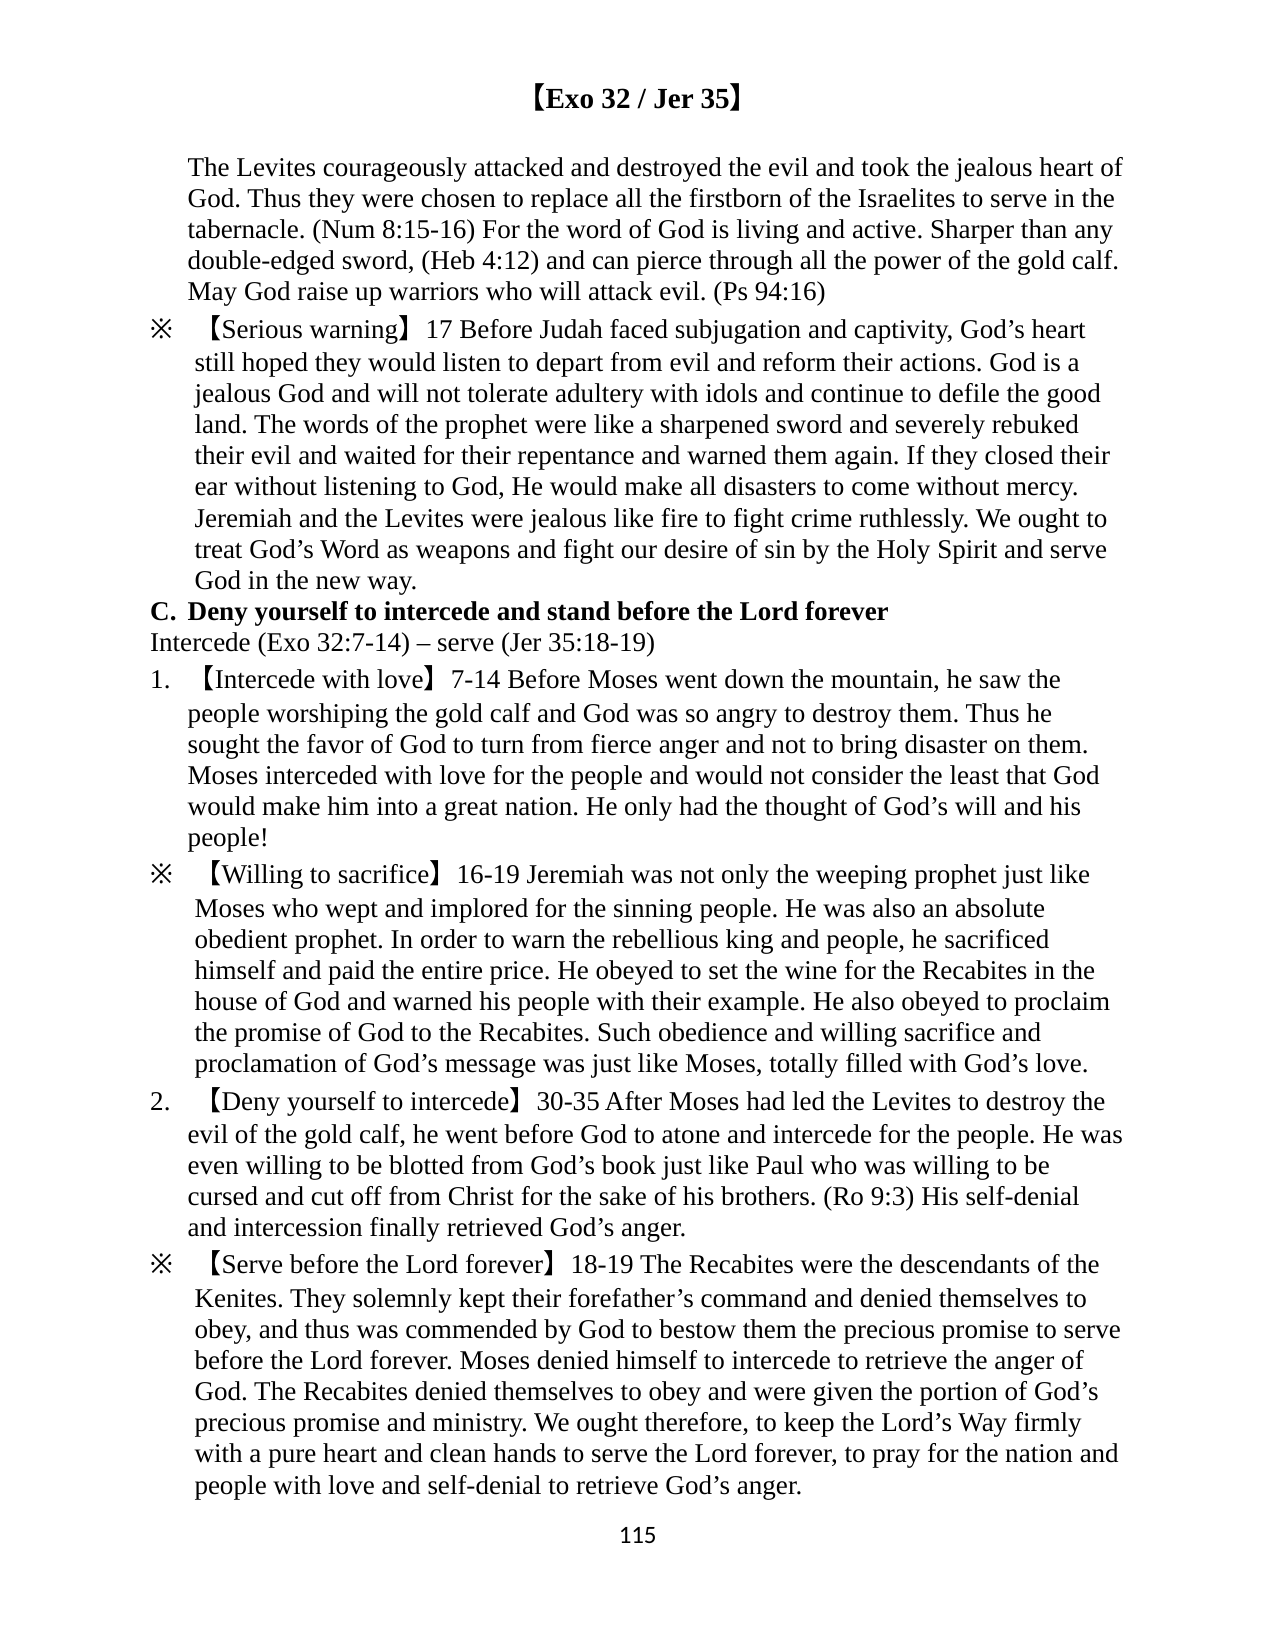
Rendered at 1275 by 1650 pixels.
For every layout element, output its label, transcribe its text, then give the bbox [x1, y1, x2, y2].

list Deny yourself to intercede and stand before the Lord forever [150, 595, 1125, 626]
list 【Willing to sacrifice】16-19 Jeremiah was not only the weeping prophet just like Moses who wept and implored for the sinning people. He was also an absolute obedient prophet. In order to warn the rebellious king and people, he sacrificed himself and paid the entire price. He obeyed to set the wine for the Recabites in the house of God and warned his people with their example. He also obeyed to proclaim the promise of God to the Recabites. Such obedience and willing sacrifice and proclamation of God’s message was just like Moses, totally filled with God’s love. [150, 852, 1125, 1079]
list 【Deny yourself to intercede】30-35 After Moses had led the Levites to destroy the evil of the gold calf, he went before God to atone and intercede for the people. He was even willing to be blotted from God’s book just like Paul who was willing to be cursed and cut off from Christ for the sake of his brothers. (Ro 9:3) His self-denial and intercession finally retrieved God’s anger. [150, 1079, 1125, 1242]
list 【Serious warning】17 Before Judah faced subjugation and captivity, God’s heart still hoped they would listen to depart from evil and reform their actions. God is a jealous God and will not tolerate adultery with idols and continue to defile the good land. The words of the prophet were like a sharpened sword and severely rebuked their evil and waited for their repentance and warned them again. If they closed their ear without listening to God, He would make all disasters to come without mercy. Jeremiah and the Levites were jealous like fire to fight crime ruthlessly. We ought to treat God’s Word as weapons and fight our desire of sin by the Holy Spirit and serve God in the new way. [150, 307, 1125, 595]
text Intercede (Exo 32:7-14) – serve (Jer 35:18-19) [150, 626, 1125, 657]
list 【Serve before the Lord forever】18-19 The Recabites were the descendants of the Kenites. They solemnly kept their forefather’s command and denied themselves to obey, and thus was commended by God to bestow them the precious promise to serve before the Lord forever. Moses denied himself to intercede to retrieve the anger of God. The Recabites denied themselves to obey and were given the portion of God’s precious promise and ministry. We ought therefore, to keep the Lord’s Way firmly with a pure heart and clean hands to serve the Lord forever, to pray for the nation and people with love and self-denial to retrieve God’s anger. [150, 1242, 1125, 1500]
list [150, 151, 1125, 307]
list 【Intercede with love】7-14 Before Moses went down the mountain, he saw the people worshiping the gold calf and God was so angry to destroy them. Thus he sought the favor of God to turn from fierce anger and not to bring disaster on them. Moses interceded with love for the people and would not consider the least that God would make him into a great nation. He only had the thought of God’s will and his people! [150, 657, 1125, 852]
